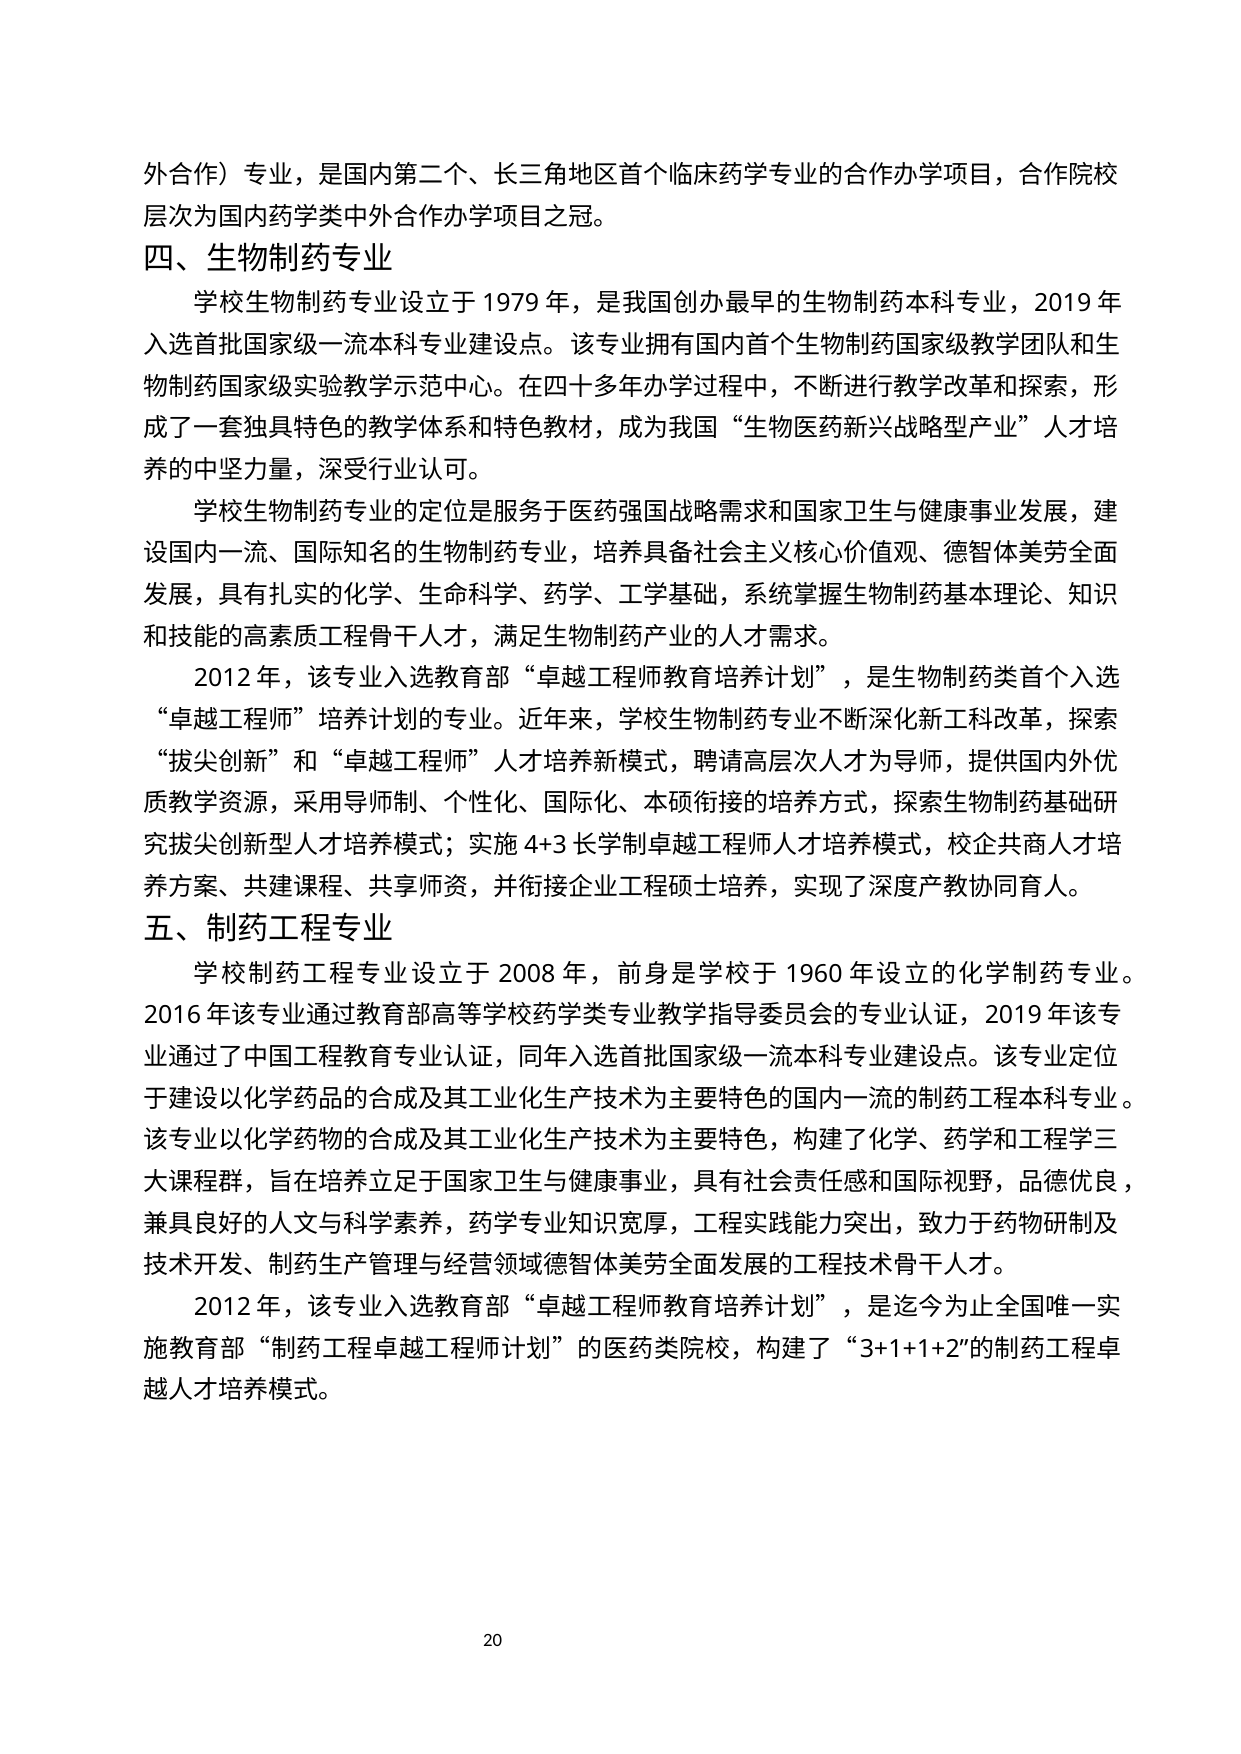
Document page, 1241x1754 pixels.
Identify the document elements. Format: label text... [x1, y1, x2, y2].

text 学校生物制药专业的定位是服务于医药强国战略需求和国家卫生与健康事业发展，建设国内一流、国际知名的生物制药专业，培养具备社会主义核心价值观、德智体美劳全面发展，具有扎实的化学、生命科学、药学、工学基础，系统掌握生物制药基本理论、知识和技能的高素质工程骨干人才，满足生物制药产业的人才需求。 [144, 487, 1122, 653]
text 2012年，该专业入选教育部“卓越工程师教育培养计划”，是生物制药类首个入选“卓越工程师”培养计划的专业。近年来，学校生物制药专业不断深化新工科改革，探索“拔尖创新”和“卓越工程师”人才培养新模式，聘请高层次人才为导师，提供国内外优质教学资源，采用导师制、个性化、国际化、本硕衔接的培养方式，探索生物制药基础研究拔尖创新型人才培养模式；实施4+3长学制卓越工程师人才培养模式，校企共商人才培养方案、共建课程、共享师资，并衔接企业工程硕士培养，实现了深度产教协同育人。 [144, 653, 1122, 903]
subtitle 四、生物制药专业 [144, 233, 1122, 278]
text 2012年，该专业入选教育部“卓越工程师教育培养计划”，是迄今为止全国唯一实施教育部“制药工程卓越工程师计划”的医药类院校，构建了“3+1+1+2”的制药工程卓越人才培养模式。 [144, 1282, 1122, 1407]
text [144, 150, 1122, 233]
subtitle 五、制药工程专业 [144, 903, 1122, 949]
text 学校制药工程专业设立于2008年，前身是学校于1960年设立的化学制药专业。2016年该专业通过教育部高等学校药学类专业教学指导委员会的专业认证，2019年该专业通过了中国工程教育专业认证，同年入选首批国家级一流本科专业建设点。该专业定位于建设以化学药品的合成及其工业化生产技术为主要特色的国内一流的制药工程本科专业。该专业以化学药物的合成及其工业化生产技术为主要特色，构建了化学、药学和工程学三大课程群，旨在培养立足于国家卫生与健康事业，具有社会责任感和国际视野，品德优良，兼具良好的人文与科学素养，药学专业知识宽厚，工程实践能力突出，致力于药物研制及技术开发、制药生产管理与经营领域德智体美劳全面发展的工程技术骨干人才。 [144, 949, 1122, 1282]
text 学校生物制药专业设立于1979年，是我国创办最早的生物制药本科专业，2019年入选首批国家级一流本科专业建设点。该专业拥有国内首个生物制药国家级教学团队和生物制药国家级实验教学示范中心。在四十多年办学过程中，不断进行教学改革和探索，形成了一套独具特色的教学体系和特色教材，成为我国“生物医药新兴战略型产业”人才培养的中坚力量，深受行业认可。 [144, 278, 1122, 487]
